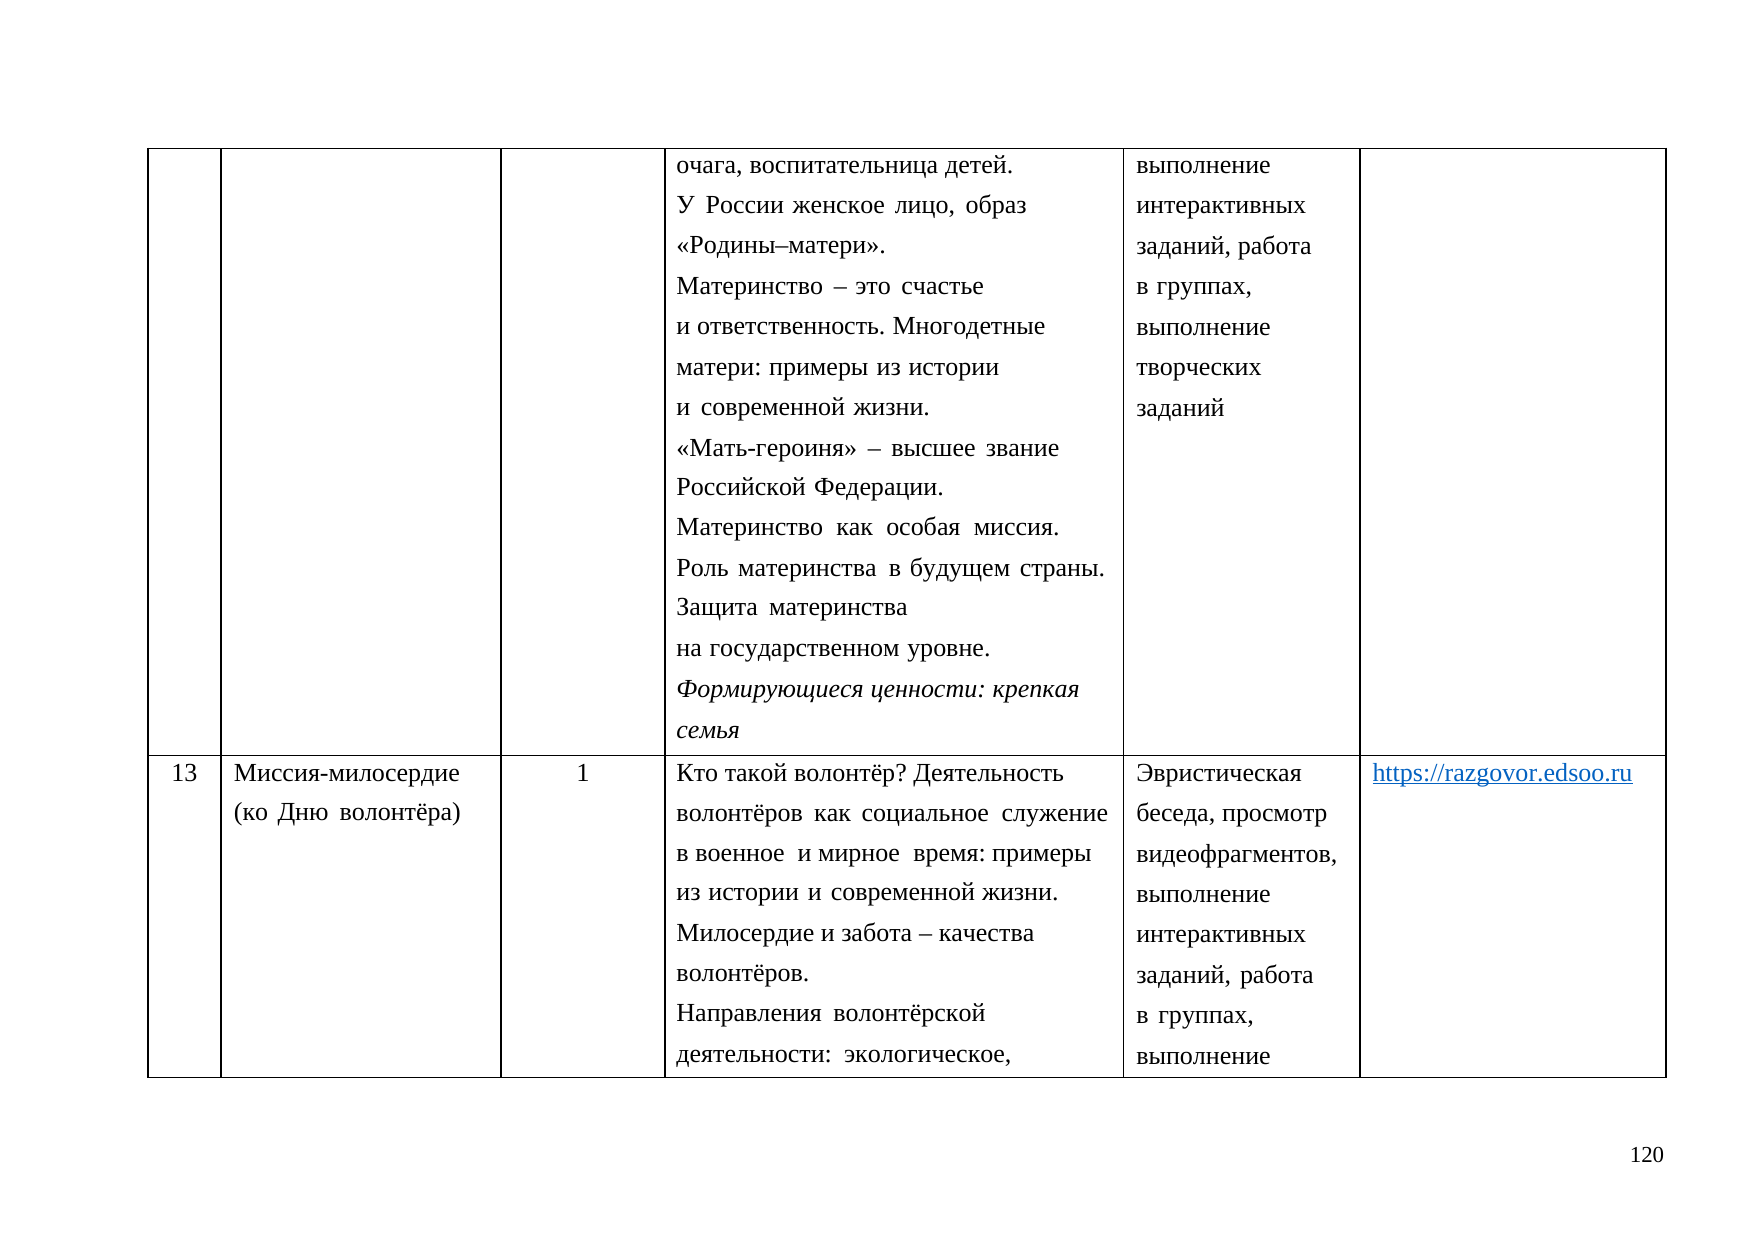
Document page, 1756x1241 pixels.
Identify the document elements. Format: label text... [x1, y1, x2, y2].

table_header очага, воспитательница детей. У России женское лицо, образ «Родины–матери». Материнство – это счастье и ответственность. Многодетные матери: примеры из истории и современной жизни. «Мать-героиня» – высшее звание Российской Федерации. Материнство как особая миссия. Роль материнства в будущем страны. Защита материнства на государственном уровне. Формирующиеся ценности: крепкая семья [666, 149, 1123, 754]
table_cell 13 [149, 756, 220, 1077]
table_cell Кто такой волонтёр? Деятельность волонтёров как социальное служение в военное и мирное время: примеры из истории и современной жизни. Милосердие и забота – качества волонтёров. Направления волонтёрской деятельности: экологическое, [666, 756, 1123, 1077]
table_header [149, 149, 220, 754]
table_header [502, 149, 664, 754]
table_header выполнение интерактивных заданий, работа в группах, выполнение творческих заданий [1124, 149, 1359, 754]
table_cell 1 [502, 756, 664, 1077]
table_header [222, 149, 500, 754]
table_header [1361, 149, 1665, 754]
table_cell Миссия-милосердие (ко Дню волонтёра) [222, 756, 500, 1077]
table_cell Эвристическая беседа, просмотр видеофрагментов, выполнение интерактивных заданий, работа в группах, выполнение [1124, 756, 1359, 1077]
table_cell https://razgovor.edsoo.ru [1361, 756, 1665, 1077]
